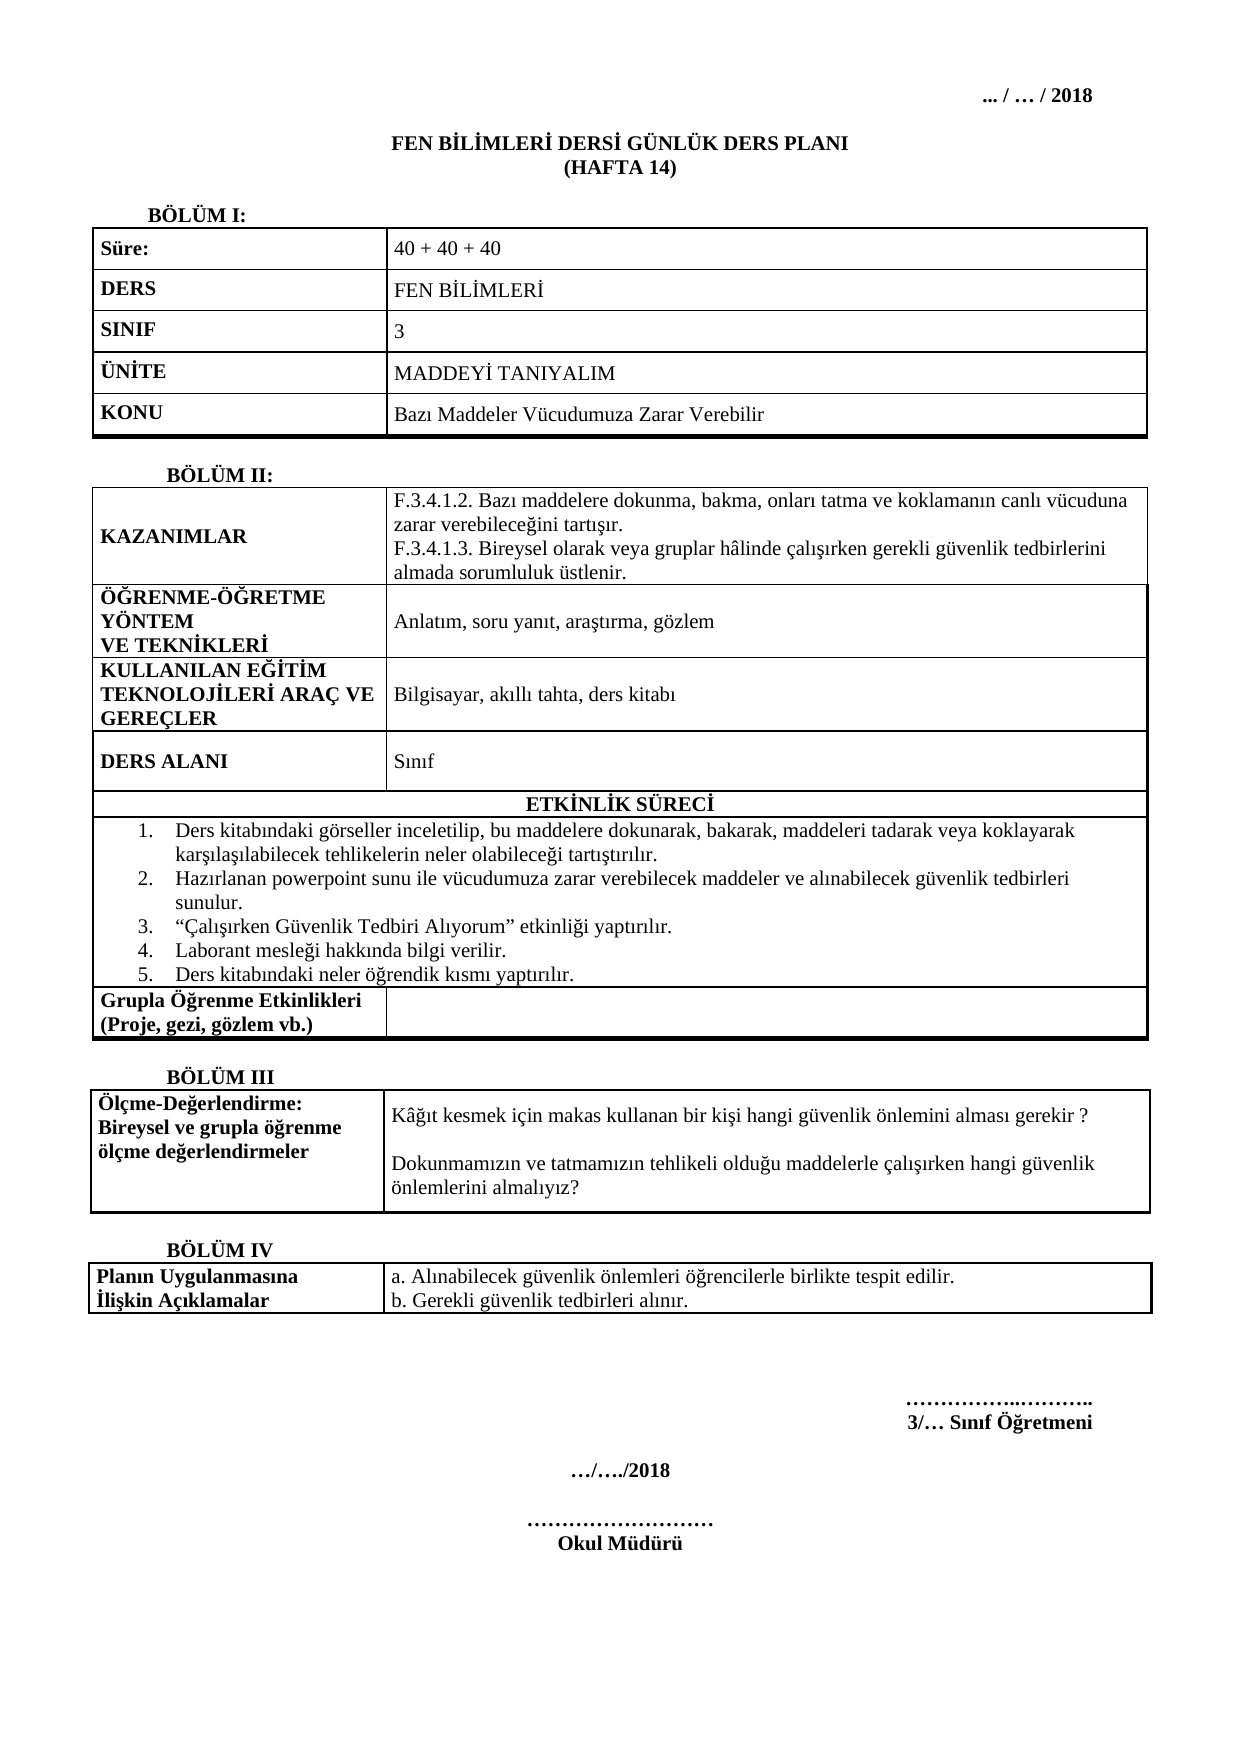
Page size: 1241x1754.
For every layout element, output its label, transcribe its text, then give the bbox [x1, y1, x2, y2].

text ... / … / 2018 [148, 83, 1092, 107]
table_cell Grupla Öğrenme Etkinlikleri (Proje, gezi, gözlem vb.) [94, 988, 386, 1036]
table_cell KULLANILAN EĞİTİM TEKNOLOJİLERİ ARAÇ VE GEREÇLER [93, 658, 386, 730]
table_cell Bazı Maddeler Vücudumuza Zarar Verebilir [388, 394, 1146, 434]
text ……………..……….. [148, 1386, 1092, 1410]
table_header Planın Uygulanmasına İlişkin Açıklamalar [90, 1264, 383, 1312]
table_header a. Alınabilecek güvenlik önlemleri öğrencilerle birlikte tespit edilir. b. Gerekli güvenlik tedbirleri alınır. [385, 1264, 1150, 1312]
text Okul Müdürü [148, 1531, 1092, 1554]
table_cell [387, 988, 1146, 1036]
table_cell DERS ALANI [94, 732, 386, 790]
table_header Kâğıt kesmek için makas kullanan bir kişi hangi güvenlik önlemini alması gerekir ? Dokunmamızın ve tatmamızın tehlikeli olduğu maddelerle çalışırken hangi güvenlik önlemlerini almalıyız? [385, 1091, 1149, 1211]
table_cell SINIF [94, 311, 386, 351]
table_cell Bilgisayar, akıllı tahta, ders kitabı [387, 658, 1146, 730]
table_cell DERS [94, 270, 386, 310]
table_cell KONU [94, 394, 386, 434]
table_cell 3 [388, 311, 1146, 351]
table_header KAZANIMLAR [93, 488, 386, 584]
text …/…./2018 [148, 1458, 1092, 1482]
table_cell Sınıf [387, 732, 1146, 790]
table_header F.3.4.1.2. Bazı maddelere dokunma, bakma, onları tatma ve koklamanın canlı vücuduna zarar verebileceğini tartışır. F.3.4.1.3. Bireysel olarak veya gruplar hâlinde çalışırken gerekli güvenlik tedbirlerini almada sorumluluk üstlenir. [387, 488, 1147, 584]
table_cell ÜNİTE [94, 353, 386, 392]
text FEN BİLİMLERİ DERSİ GÜNLÜK DERS PLANI [148, 131, 1092, 155]
text BÖLÜM I: [148, 203, 1092, 227]
table_header Ölçme-Değerlendirme: Bireysel ve grupla öğrenme ölçme değerlendirmeler [92, 1091, 383, 1211]
table_cell FEN BİLİMLERİ [388, 270, 1146, 310]
subtitle BÖLÜM IV [148, 1238, 1092, 1262]
table_header Süre: [94, 229, 386, 268]
text (HAFTA 14) [148, 155, 1092, 179]
table_cell ETKİNLİK SÜRECİ [94, 792, 1146, 816]
text BÖLÜM II: [148, 463, 1092, 487]
table_cell Ders kitabındaki görseller inceletilip, bu maddelere dokunarak, bakarak, maddeleri tadarak veya koklayarak karşılaşılabilecek tehlikelerin neler olabileceği tartıştırılır. Hazırlanan powerpoint sunu ile vücudumuza zarar verebilecek maddeler ve alınabilecek güvenlik tedbirleri sunulur. “Çalışırken Güvenlik Tedbiri Alıyorum” etkinliği yaptırılır. Laborant mesleği hakkında bilgi verilir. Ders kitabındaki neler öğrendik kısmı yaptırılır. [94, 818, 1146, 986]
table_cell Anlatım, soru yanıt, araştırma, gözlem [387, 585, 1146, 657]
table_cell ÖĞRENME-ÖĞRETME YÖNTEM VE TEKNİKLERİ [93, 585, 386, 657]
table_header 40 + 40 + 40 [388, 229, 1146, 268]
text ……………………… [148, 1506, 1092, 1531]
table_cell MADDEYİ TANIYALIM [388, 353, 1146, 392]
subtitle BÖLÜM III [148, 1065, 1092, 1089]
text 3/… Sınıf Öğretmeni [148, 1410, 1092, 1434]
